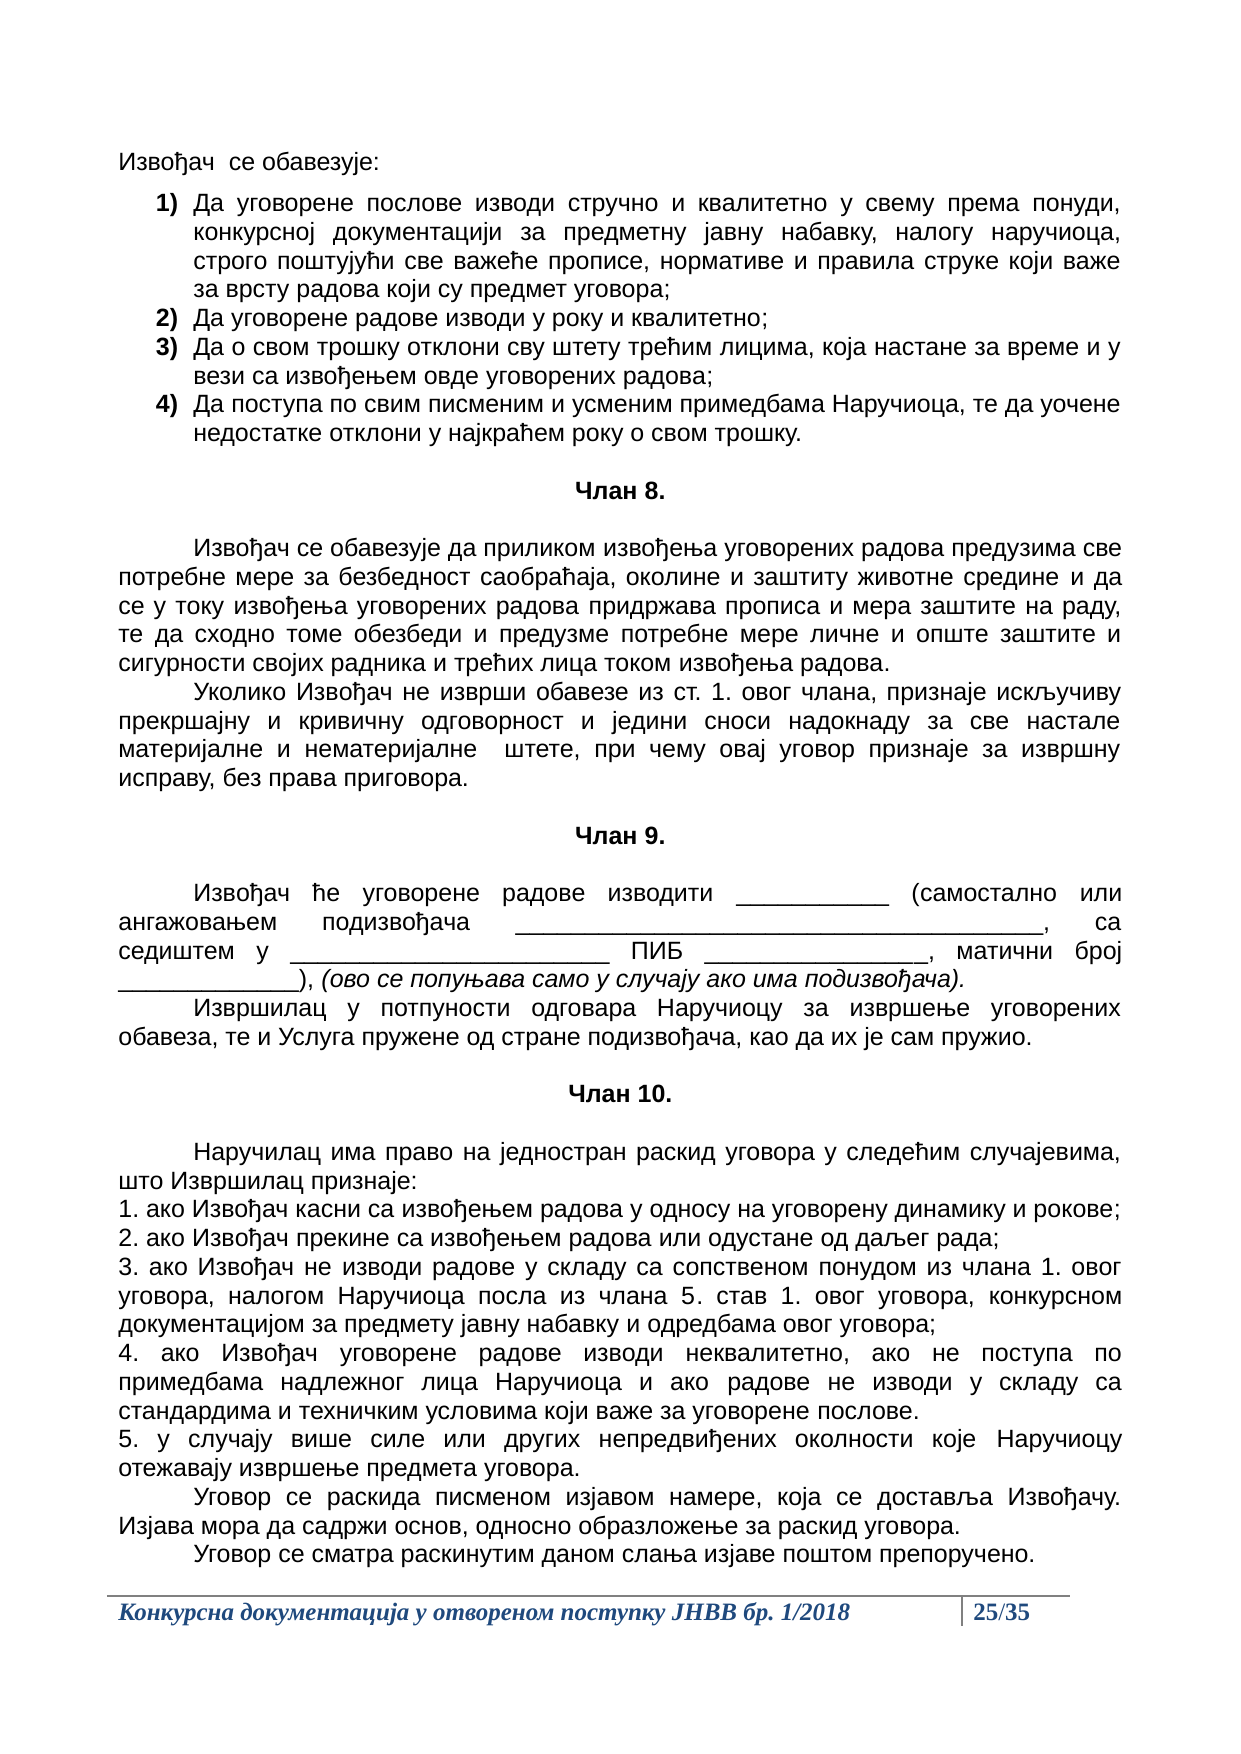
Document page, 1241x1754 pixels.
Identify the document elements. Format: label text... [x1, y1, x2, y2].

text Члан 9. [118, 821, 1122, 849]
text Наручилац има право на једностран раскид уговора у следећим случајевима, што Извршилац признаје: [118, 1137, 1122, 1194]
text Уколико Извођач не изврши обавезе из ст. 1. овог члана, признаје искључиву прекршајну и кривичну одговорност и једини сноси надокнаду за све настале материјалне и нематеријалне штете, при чему овај уговор признаје за извршну исправу, без права приговора. [118, 677, 1122, 792]
text 2. ако Извођач прекине са извођењем радова или одустане од даљег рада; [118, 1223, 1122, 1252]
text Извршилац у потпуности одговара Наручиоцу за извршење уговорених обавеза, те и Услуга пружене од стране подизвођача, као да их је сам пружио. [118, 993, 1122, 1051]
text Извођач ће уговорене радове изводити ___________ (самостално или ангажовањем подизвођача ______________________________________, са седиштем у _______________________ ПИБ ________________, матични број _____________), (ово се попуњава само у случају ако има подизвођача). [118, 878, 1122, 993]
text Уговор се раскида писменом изјавом намере, која се доставља Извођачу. Изјава мора да садржи основ, односно образложење за раскид уговора. [118, 1482, 1122, 1539]
list Да поступа по свим писменим и усменим примедбама Наручиоца, те да уочене недостатке отклони у најкраћем року о свом трошку. [156, 389, 1122, 447]
text 1. ако Извођач касни са извођењем радова у односу на уговорену динамику и рокове; [118, 1194, 1122, 1223]
text Члан 10. [118, 1079, 1122, 1108]
list Да уговорене послове изводи стручно и квалитетно у свему према понуди, конкурсној документацији за предметну јавну набавку, налогу наручиоца, строго поштујући све важеће прописе, нормативе и правила струке који важе за врсту радова који су предмет уговора; [156, 188, 1122, 303]
text Члан 8. [118, 476, 1122, 504]
text 4. ако Извођач уговорене радове изводи неквалитетно, ако не поступа по примедбама надлежног лица Наручиоца и ако радове не изводи у складу са стандардима и техничким условима који важе за уговорене послове. [118, 1338, 1122, 1424]
text Извођач се обавезује: [118, 147, 1129, 176]
text Уговор се сматра раскинутим даном слања изјаве поштом препоручено. [118, 1539, 1122, 1568]
text 5. у случају више силе или других непредвиђених околности које Наручиоцу отежавају извршење предмета уговора. [118, 1424, 1122, 1482]
text 3. ако Извођач не изводи радове у складу са сопственом понудом из члана 1. овог уговора, налогом Наручиоца посла из члана 5. став 1. овог уговора, конкурсном документацијом за предмету јавну набавку и одредбама овог уговора; [118, 1252, 1122, 1338]
list Да о свом трошку отклони сву штету трећим лицима, која настане за време и у вези са извођењем овде уговорених радова; [156, 332, 1122, 389]
text Извођач се обавезује да приликом извођења уговорених радова предузима све потребне мере за безбедност саобраћаја, околине и заштиту животне средине и да се у току извођења уговорених радова придржава прописа и мера заштите на раду, те да сходно томе обезбеди и предузме потребне мере личне и опште заштите и сигурности својих радника и трећих лица током извођења радова. [118, 533, 1122, 677]
list Да уговорене радове изводи у року и квалитетно; [156, 303, 1122, 332]
